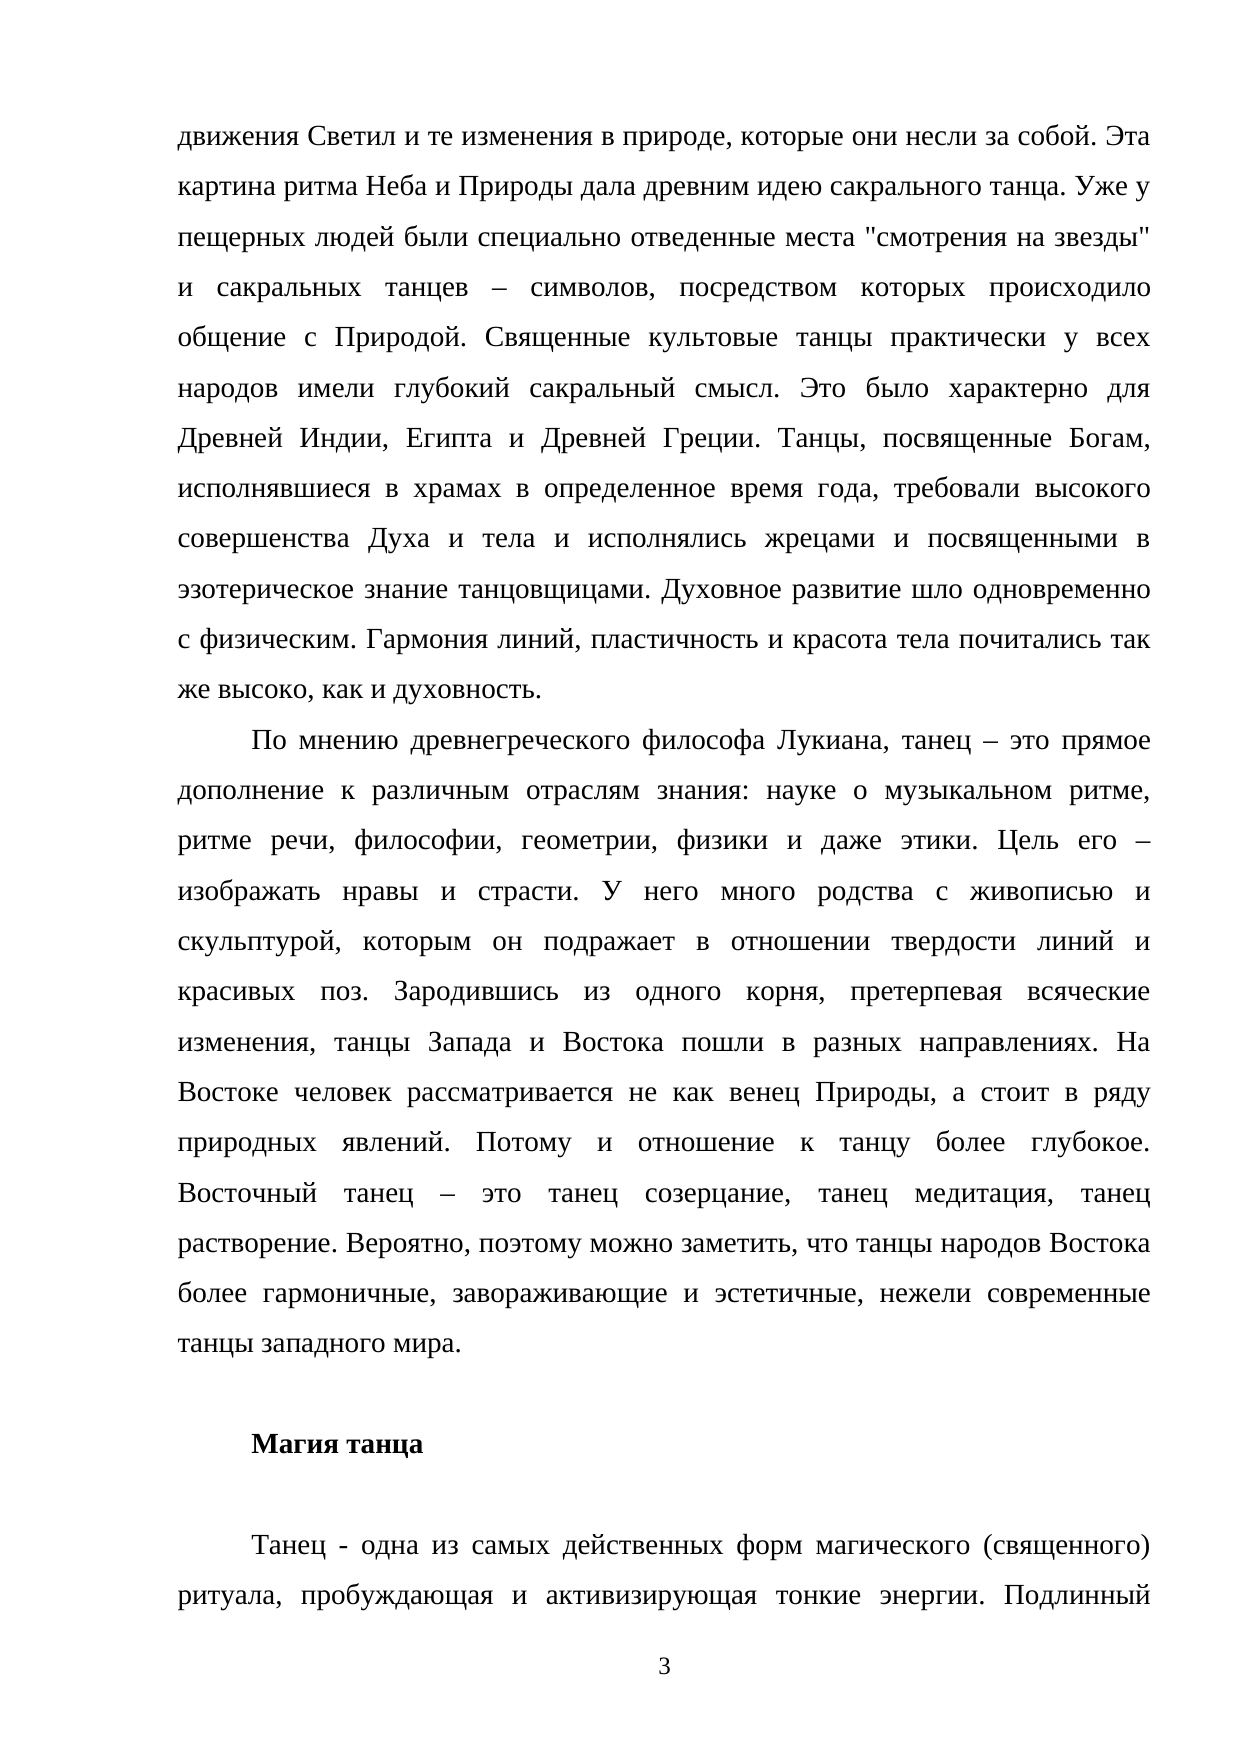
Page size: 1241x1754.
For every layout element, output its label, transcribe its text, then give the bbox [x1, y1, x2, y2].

text По мнению древнегреческого философа Лукиана, танец – это прямое дополнение к различным отраслям знания: науке о музыкальном ритме, ритме речи, философии, геометрии, физики и даже этики. Цель его – изображать нравы и страсти. У него много родства с живописью и скульптурой, которым он подражает в отношении твердости линий и красивых поз. Зародившись из одного корня, претерпевая всяческие изменения, танцы Запада и Востока пошли в разных направлениях. На Востоке человек рассматривается не как венец Природы, а стоит в ряду природных явлений. Потому и отношение к танцу более глубокое. Восточный танец – это танец созерцание, танец медитация, танец растворение. Вероятно, поэтому можно заметить, что танцы народов Востока более гармоничные, завораживающие и эстетичные, нежели современные танцы западного мира. [177, 722, 1152, 1359]
text Магия танца [177, 1426, 1152, 1460]
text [177, 1527, 1152, 1611]
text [177, 118, 1152, 705]
